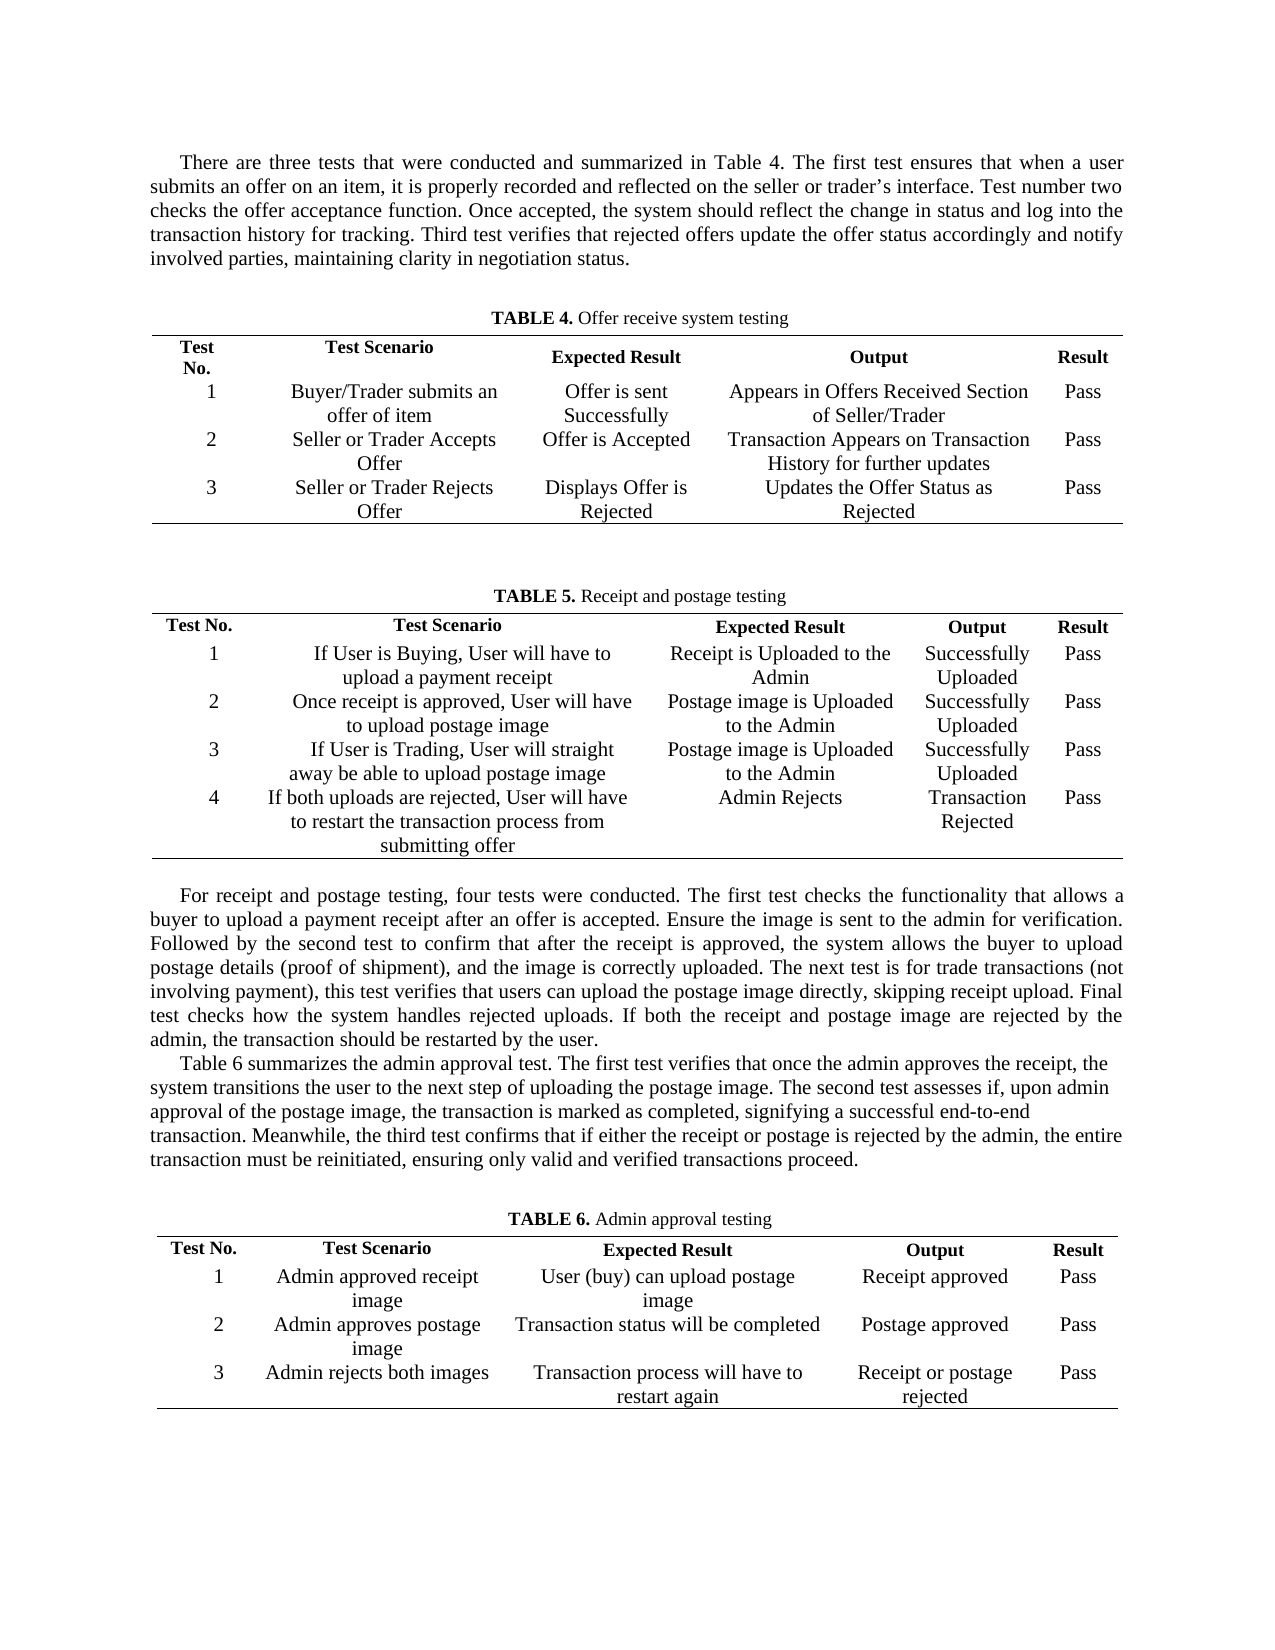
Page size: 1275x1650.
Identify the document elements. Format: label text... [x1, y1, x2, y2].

table_cell Receipt or postage rejected [832, 1360, 1038, 1408]
table_cell Buyer/Trader submits an offer of item [241, 379, 518, 427]
table_cell Pass [1043, 689, 1123, 737]
table_cell 2 [152, 427, 241, 475]
text Table 6 summarizes the admin approval test. The first test verifies that once the admin approves the receipt, the system transitions the user to the next step of uploading the postage image. The second test assesses if, upon admin approval of the postage image, the transaction is marked as completed, signifying a successful end-to-end transaction. Meanwhile, the third test confirms that if either the receipt or postage is rejected by the admin, the entire transaction must be reinitiated, ensuring only valid and verified transactions proceed. [150, 1051, 1125, 1171]
table_cell Receipt approved [832, 1264, 1038, 1312]
table_cell Seller or Trader Accepts Offer [241, 427, 518, 475]
table_cell Postage approved [832, 1312, 1038, 1360]
table_cell Test No. [152, 336, 241, 379]
table_cell 4 [152, 785, 246, 857]
table_cell 2 [152, 689, 246, 737]
table_cell Successfully Uploaded [911, 689, 1043, 737]
table_cell Pass [1038, 1360, 1118, 1408]
table_cell Once receipt is approved, User will have to upload postage image [246, 689, 649, 737]
table_cell Result [1043, 614, 1123, 641]
table_cell Admin rejects both images [251, 1360, 504, 1408]
table_cell If both uploads are rejected, User will have to restart the transaction process from submitting offer [246, 785, 649, 857]
table_cell 2 [157, 1312, 251, 1360]
table_cell 3 [152, 737, 246, 785]
table_cell Pass [1043, 475, 1123, 523]
table_cell Test No. [157, 1237, 251, 1264]
table_cell Offer is sent Successfully [518, 379, 715, 427]
table_cell If User is Trading, User will straight away be able to upload postage image [246, 737, 649, 785]
table_cell If User is Buying, User will have to upload a payment receipt [246, 641, 649, 689]
table_cell Transaction Appears on Transaction History for further updates [715, 427, 1043, 475]
table_cell Pass [1043, 427, 1123, 475]
table_cell 1 [152, 641, 246, 689]
table_cell 1 [157, 1264, 251, 1312]
table_cell Successfully Uploaded [911, 641, 1043, 689]
table_cell Expected Result [649, 614, 911, 641]
table_cell Test No. [152, 614, 246, 641]
table_cell Test Scenario [251, 1237, 504, 1264]
table_cell Pass [1043, 785, 1123, 857]
table_cell Transaction process will have to restart again [504, 1360, 832, 1408]
table_cell Transaction Rejected [911, 785, 1043, 857]
table_cell Pass [1038, 1312, 1118, 1360]
table_cell Displays Offer is Rejected [518, 475, 715, 523]
table_cell Transaction status will be completed [504, 1312, 832, 1360]
table_cell Expected Result [518, 336, 715, 379]
table_cell User (buy) can upload postage image [504, 1264, 832, 1312]
table_cell Admin Rejects [649, 785, 911, 857]
table_cell Admin approves postage image [251, 1312, 504, 1360]
table_cell Test Scenario [246, 614, 649, 641]
table_cell Postage image is Uploaded to the Admin [649, 689, 911, 737]
table_cell Expected Result [504, 1237, 832, 1264]
table_cell Appears in Offers Received Section of Seller/Trader [715, 379, 1043, 427]
table_cell Result [1043, 336, 1123, 379]
table_cell Output [911, 614, 1043, 641]
table_cell Test Scenario [241, 336, 518, 379]
table_cell Output [715, 336, 1043, 379]
table_cell Updates the Offer Status as Rejected [715, 475, 1043, 523]
table_cell Pass [1043, 641, 1123, 689]
table_cell 3 [157, 1360, 251, 1408]
table_cell Admin approved receipt image [251, 1264, 504, 1312]
text There are three tests that were conducted and summarized in Table 4. The first test ensures that when a user submits an offer on an item, it is properly recorded and reflected on the seller or trader’s interface. Test number two checks the offer acceptance function. Once accepted, the system should reflect the change in status and log into the transaction history for tracking. Third test verifies that rejected offers update the offer status accordingly and notify involved parties, maintaining clarity in negotiation status. [150, 150, 1125, 270]
table_cell Pass [1043, 737, 1123, 785]
table_cell 3 [152, 475, 241, 523]
table_cell 1 [152, 379, 241, 427]
table_cell Seller or Trader Rejects Offer [241, 475, 518, 523]
table_header TABLE 4. Offer receive system testing [152, 294, 1123, 335]
table_header TABLE 6. Admin approval testing [157, 1195, 1118, 1236]
table_header TABLE 5. Receipt and postage testing [152, 573, 1123, 613]
table_cell Pass [1043, 379, 1123, 427]
table_cell Successfully Uploaded [911, 737, 1043, 785]
table_cell Receipt is Uploaded to the Admin [649, 641, 911, 689]
text For receipt and postage testing, four tests were conducted. The first test checks the functionality that allows a buyer to upload a payment receipt after an offer is accepted. Ensure the image is sent to the admin for verification. Followed by the second test to confirm that after the receipt is approved, the system allows the buyer to upload postage details (proof of shipment), and the image is correctly uploaded. The next test is for trade transactions (not involving payment), this test verifies that users can upload the postage image directly, skipping receipt upload. Final test checks how the system handles rejected uploads. If both the receipt and postage image are rejected by the admin, the transaction should be restarted by the user. [150, 882, 1125, 1051]
table_cell Offer is Accepted [518, 427, 715, 475]
table_cell Output [832, 1237, 1038, 1264]
table_cell Pass [1038, 1264, 1118, 1312]
table_cell Postage image is Uploaded to the Admin [649, 737, 911, 785]
table_cell Result [1038, 1237, 1118, 1264]
